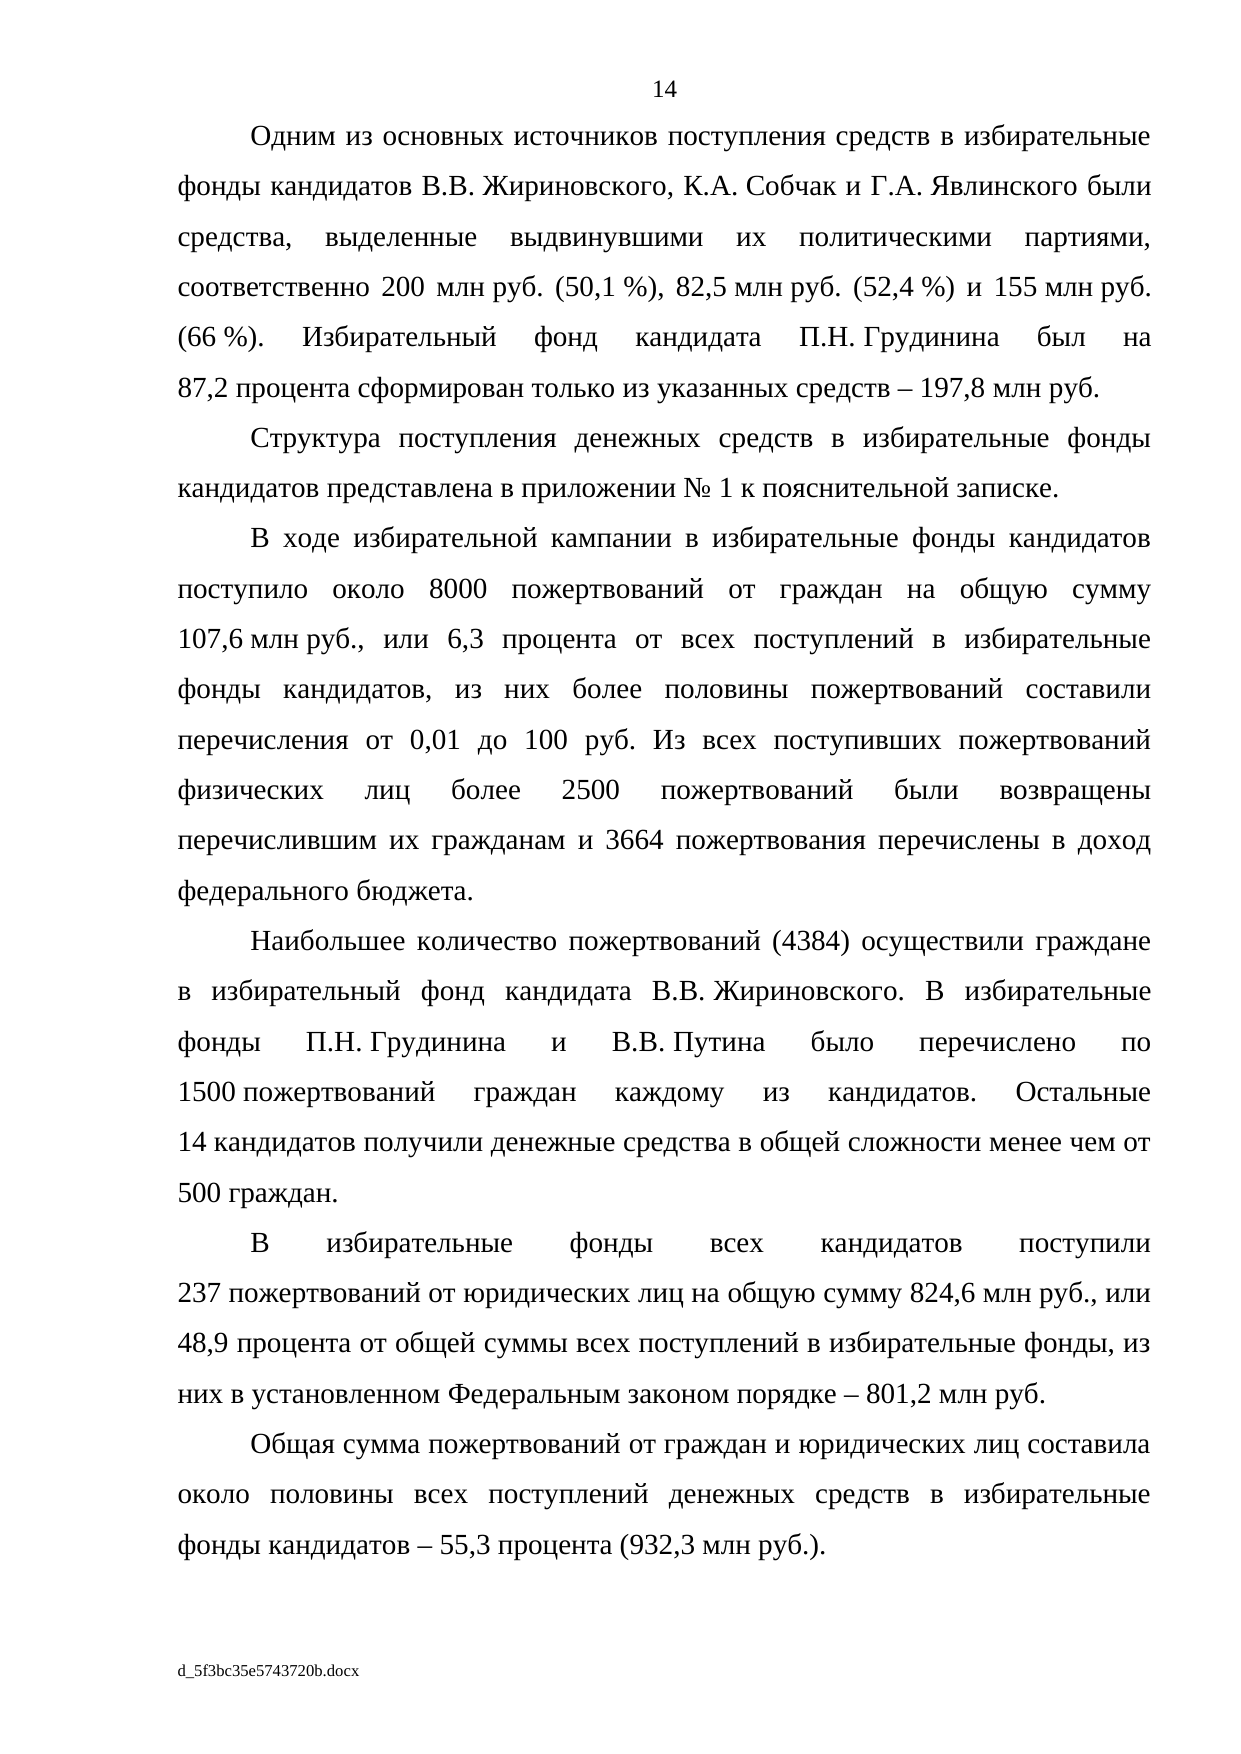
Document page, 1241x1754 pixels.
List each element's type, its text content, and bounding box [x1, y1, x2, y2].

text В избирательные фонды всех кандидатов поступили 237 пожертвований от юридических лиц на общую сумму 824,6 млн руб., или 48,9 процента от общей суммы всех поступлений в избирательные фонды, из них в установленном Федеральным законом порядке – 801,2 млн руб. [177, 1225, 1152, 1409]
text Наибольшее количество пожертвований (4384) осуществили граждане в избирательный фонд кандидата В.В. Жириновского. В избирательные фонды П.Н. Грудинина и В.В. Путина было перечислено по 1500 пожертвований граждан каждому из кандидатов. Остальные 14 кандидатов получили денежные средства в общей сложности менее чем от 500 граждан. [177, 923, 1152, 1208]
text Одним из основных источников поступления средств в избирательные фонды кандидатов В.В. Жириновского, К.А. Собчак и Г.А. Явлинского были средства, выделенные выдвинувшими их политическими партиями, соответственно 200 млн руб. (50,1 %), 82,5 млн руб. (52,4 %) и 155 млн руб. (66 %). Избирательный фонд кандидата П.Н. Грудинина был на 87,2 процента сформирован только из указанных средств – 197,8 млн руб. [177, 118, 1152, 403]
text В ходе избирательной кампании в избирательные фонды кандидатов поступило около 8000 пожертвований от граждан на общую сумму 107,6 млн руб., или 6,3 процента от всех поступлений в избирательные фонды кандидатов, из них более половины пожертвований составили перечисления от 0,01 до 100 руб. Из всех поступивших пожертвований физических лиц более 2500 пожертвований были возвращены перечислившим их гражданам и 3664 пожертвования перечислены в доход федерального бюджета. [177, 521, 1152, 906]
text Структура поступления денежных средств в избирательные фонды кандидатов представлена в приложении № 1 к пояснительной записке. [177, 420, 1152, 504]
text Общая сумма пожертвований от граждан и юридических лиц составила около половины всех поступлений денежных средств в избирательные фонды кандидатов – 55,3 процента (932,3 млн руб.). [177, 1426, 1152, 1560]
